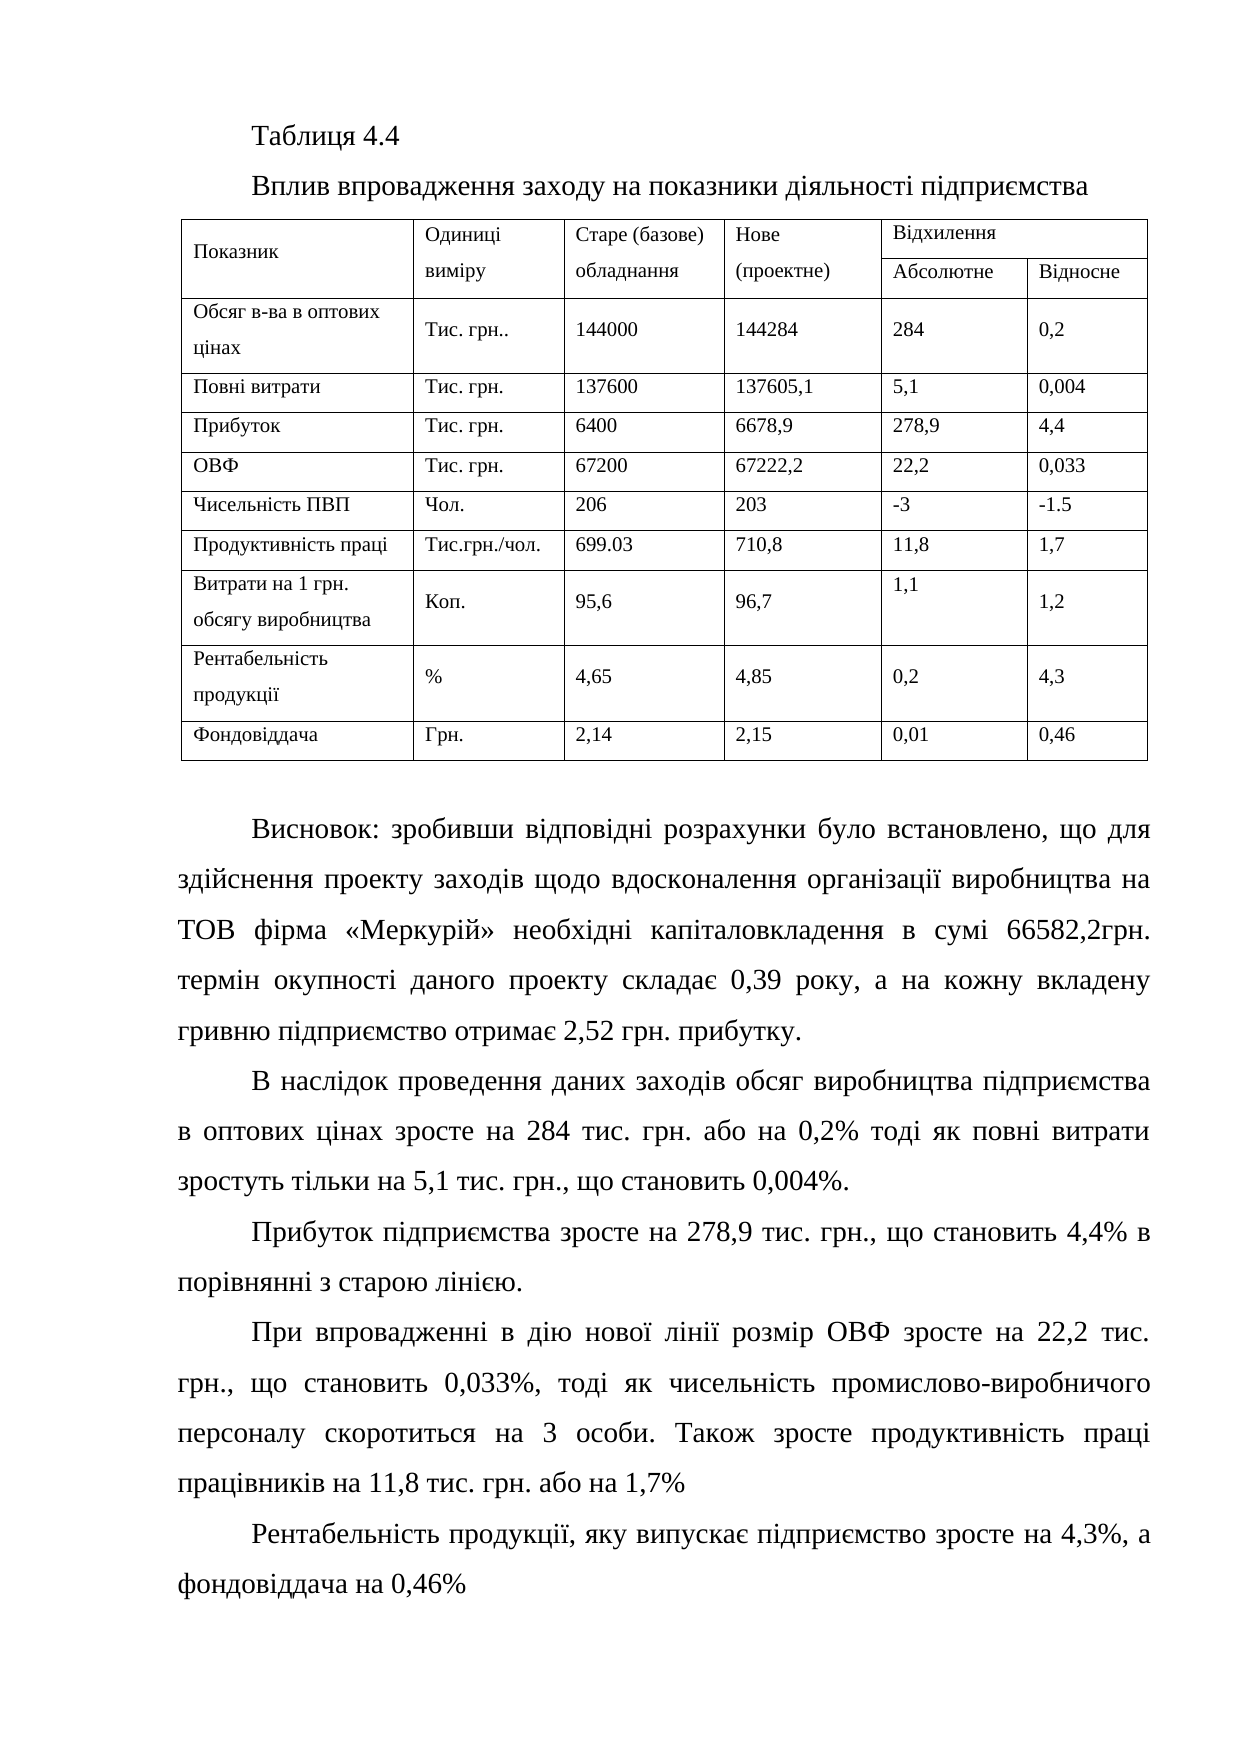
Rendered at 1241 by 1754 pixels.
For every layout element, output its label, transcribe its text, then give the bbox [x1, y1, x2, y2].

table_cell -1.5 [1028, 492, 1147, 530]
table_cell Тис. грн. [414, 374, 564, 412]
table_cell Тис. грн.. [414, 299, 564, 373]
table_cell 11,8 [882, 531, 1027, 570]
table_cell Грн. [414, 722, 564, 760]
table_cell Чисельність ПВП [182, 492, 413, 530]
table_cell 284 [882, 299, 1027, 373]
table_cell 1,1 [882, 571, 1027, 645]
table_cell 710,8 [725, 531, 881, 570]
text В наслідок проведення даних заходів обсяг виробництва підприємства в оптових цінах зросте на 284 тис. грн. або на 0,2% тоді як повні витрати зростуть тільки на 5,1 тис. грн., що становить 0,004%. [177, 1063, 1152, 1197]
text Висновок: зробивши відповідні розрахунки було встановлено, що для здійснення проекту заходів щодо вдосконалення організації виробництва на ТОВ фірма «Меркурій» необхідні капіталовкладення в сумі 66582,2грн. термін окупності даного проекту складає 0,39 року, а на кожну вкладену гривню підприємство отримає 2,52 грн. прибутку. [177, 811, 1152, 1046]
table_cell 137605,1 [725, 374, 881, 412]
table_cell Відносне [1028, 259, 1147, 297]
table_cell 67222,2 [725, 453, 881, 491]
text Таблиця 4.4 [177, 118, 1152, 152]
table_cell 1,7 [1028, 531, 1147, 570]
table_cell 4,85 [725, 646, 881, 721]
text Рентабельність продукції, яку випускає підприємство зросте на 4,3%, а фондовіддача на 0,46% [177, 1516, 1152, 1599]
table_cell 4,4 [1028, 413, 1147, 452]
table_cell 2,14 [565, 722, 724, 760]
table_cell 95,6 [565, 571, 724, 645]
table_cell Тис. грн. [414, 413, 564, 452]
text Вплив впровадження заходу на показники діяльності підприємства [177, 168, 1152, 202]
table_cell 4,65 [565, 646, 724, 721]
table_cell 206 [565, 492, 724, 530]
table_header Старе (базове) обладнання [565, 220, 724, 297]
table_cell 4,3 [1028, 646, 1147, 721]
text Прибуток підприємства зросте на 278,9 тис. грн., що становить 4,4% в порівнянні з старою лінією. [177, 1214, 1152, 1298]
table_header Одиниці виміру [414, 220, 564, 297]
table_cell 2,15 [725, 722, 881, 760]
table_cell 0,01 [882, 722, 1027, 760]
table_cell Коп. [414, 571, 564, 645]
text При впровадженні в дію нової лінії розмір ОВФ зросте на 22,2 тис. грн., що становить 0,033%, тоді як чисельність промислово-виробничого персоналу скоротиться на 3 особи. Також зросте продуктивність праці працівників на 11,8 тис. грн. або на 1,7% [177, 1314, 1152, 1499]
table_cell Чол. [414, 492, 564, 530]
table_cell Тис.грн./чол. [414, 531, 564, 570]
table_header Відхилення [882, 220, 1147, 258]
table_cell % [414, 646, 564, 721]
table_cell 0,033 [1028, 453, 1147, 491]
table_cell 0,004 [1028, 374, 1147, 412]
table_cell Абсолютне [882, 259, 1027, 297]
table_cell 137600 [565, 374, 724, 412]
table_cell Продуктивність праці [182, 531, 413, 570]
table_cell Прибуток [182, 413, 413, 452]
table_cell 6400 [565, 413, 724, 452]
table_cell Фондовіддача [182, 722, 413, 760]
table_cell 699.03 [565, 531, 724, 570]
table_cell Тис. грн. [414, 453, 564, 491]
table_cell 0,2 [1028, 299, 1147, 373]
table_cell 0,46 [1028, 722, 1147, 760]
table_cell 144284 [725, 299, 881, 373]
table_header Нове (проектне) [725, 220, 881, 297]
table_cell 144000 [565, 299, 724, 373]
table_cell Повні витрати [182, 374, 413, 412]
table_cell 96,7 [725, 571, 881, 645]
table_cell Обсяг в-ва в оптових цінах [182, 299, 413, 373]
table_cell 0,2 [882, 646, 1027, 721]
table_cell 67200 [565, 453, 724, 491]
table_cell Витрати на 1 грн. обсягу виробництва [182, 571, 413, 645]
table_header Показник [182, 220, 413, 297]
table_cell Рентабельність продукції [182, 646, 413, 721]
table_cell ОВФ [182, 453, 413, 491]
table_cell 203 [725, 492, 881, 530]
table_cell 278,9 [882, 413, 1027, 452]
table_cell 1,2 [1028, 571, 1147, 645]
table_cell 5,1 [882, 374, 1027, 412]
table_cell -3 [882, 492, 1027, 530]
table_cell 22,2 [882, 453, 1027, 491]
table_cell 6678,9 [725, 413, 881, 452]
